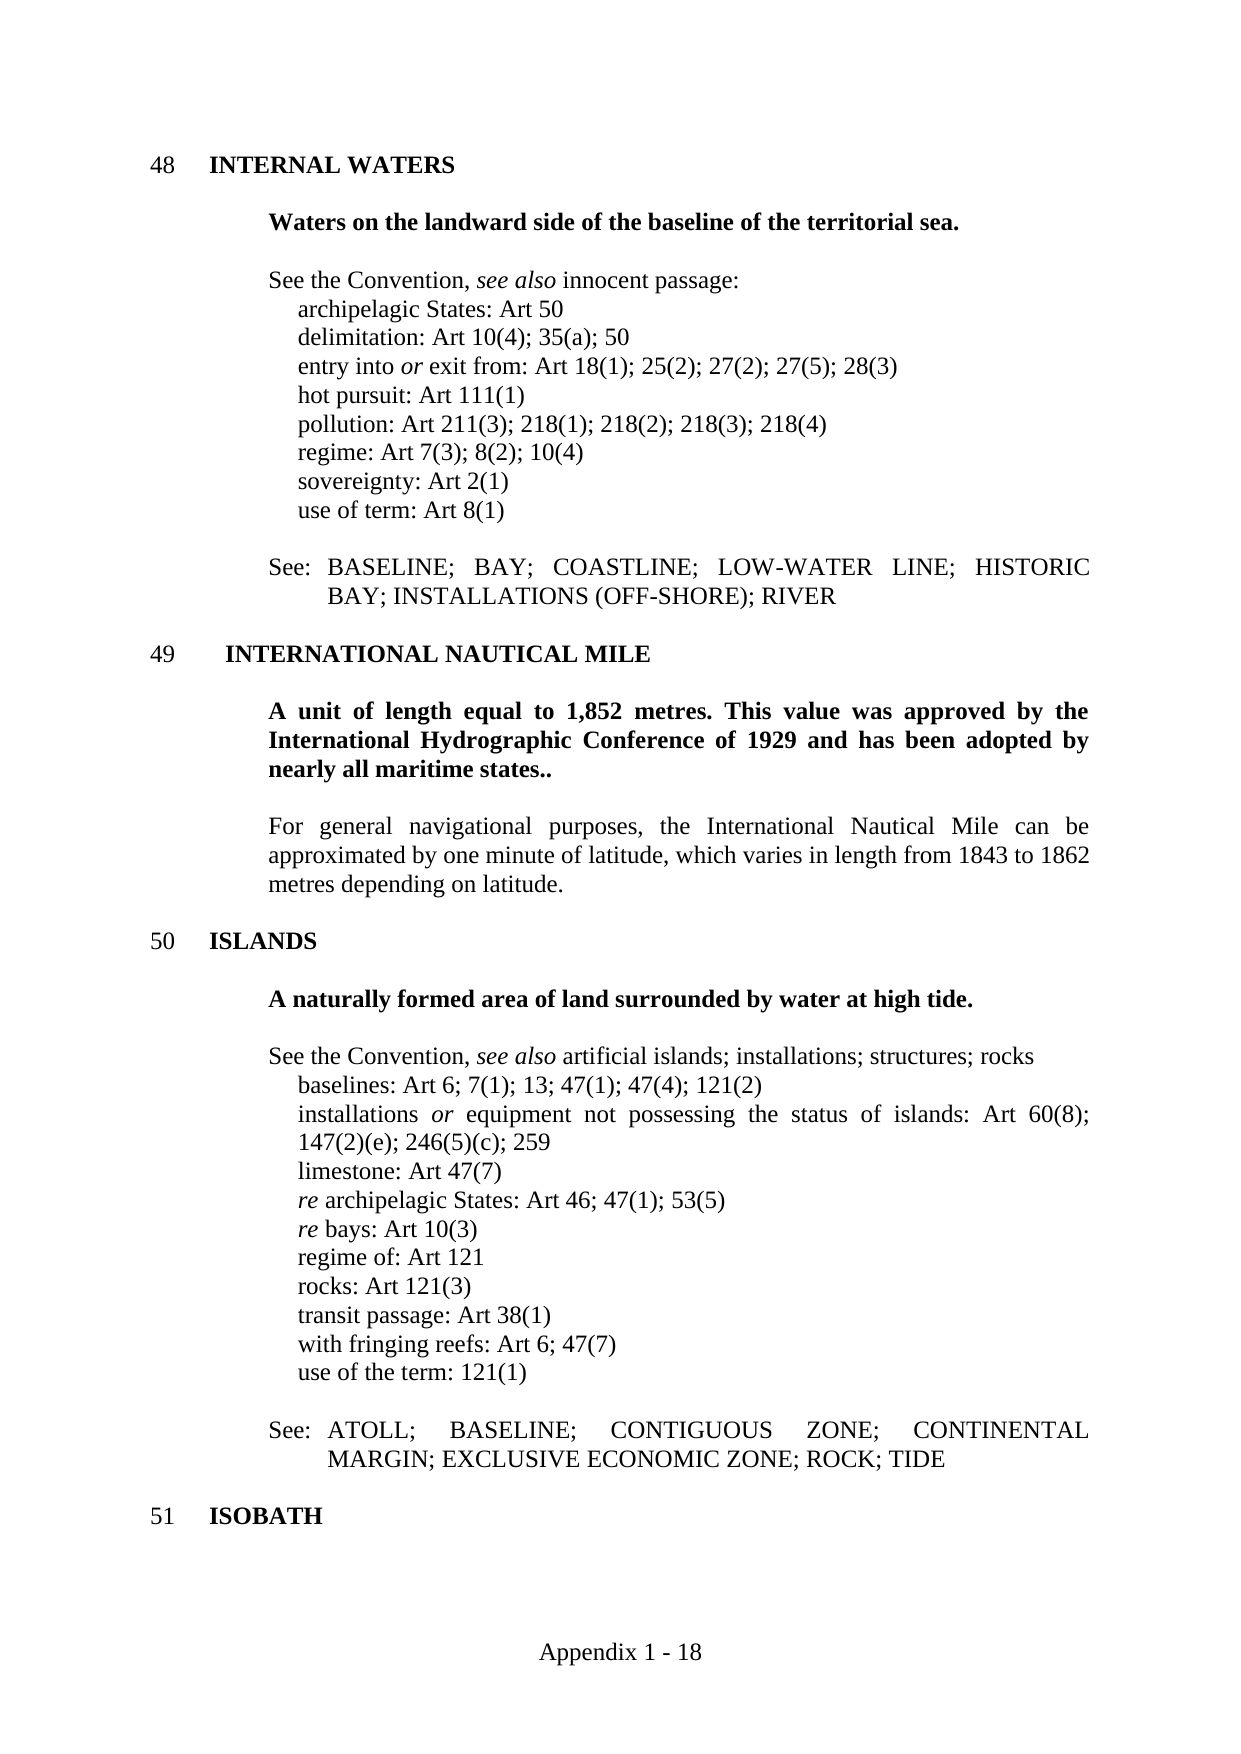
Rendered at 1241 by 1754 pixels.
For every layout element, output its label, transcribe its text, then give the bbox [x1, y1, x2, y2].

text entry into or exit from: Art 18(1); 25(2); 27(2); 27(5); 28(3) [298, 351, 1090, 380]
text delimitation: Art 10(4); 35(a); 50 [298, 322, 1090, 351]
text 51 ISOBATH [150, 1501, 1090, 1530]
text A naturally formed area of land surrounded by water at high tide. [268, 984, 1090, 1012]
text use of term: Art 8(1) [298, 495, 1090, 524]
text A unit of length equal to 1,852 metres. This value was approved by the International Hydrographic Conference of 1929 and has been adopted by nearly all maritime states.. [268, 696, 1090, 782]
text limestone: Art 47(7) [298, 1156, 1090, 1185]
text transit passage: Art 38(1) [298, 1300, 1090, 1329]
text See: BASELINE; BAY; COASTLINE; LOW-WATER LINE; HISTORIC BAY; INSTALLATIONS (OFF-SHORE); RIVER [268, 552, 1090, 610]
text installations or equipment not possessing the status of islands: Art 60(8); 147(2)(e); 246(5)(c); 259 [298, 1099, 1090, 1156]
text hot pursuit: Art 111(1) [298, 380, 1090, 409]
text regime of: Art 121 [298, 1242, 1090, 1271]
text re archipelagic States: Art 46; 47(1); 53(5) [298, 1185, 1090, 1214]
text See: ATOLL; BASELINE; CONTIGUOUS ZONE; CONTINENTAL MARGIN; EXCLUSIVE ECONOMIC ZONE; ROCK; TIDE [268, 1415, 1090, 1472]
text use of the term: 121(1) [298, 1357, 1090, 1386]
text 50 ISLANDS [150, 926, 1090, 955]
text sovereignty: Art 2(1) [298, 466, 1090, 495]
text 49 INTERNATIONAL NAUTICAL MILE [150, 639, 1090, 667]
text re bays: Art 10(3) [298, 1214, 1090, 1242]
text See the Convention, see also innocent passage: [268, 265, 1090, 294]
text archipelagic States: Art 50 [298, 294, 1090, 322]
text baselines: Art 6; 7(1); 13; 47(1); 47(4); 121(2) [298, 1070, 1090, 1099]
text with fringing reefs: Art 6; 47(7) [298, 1329, 1090, 1357]
text For general navigational purposes, the International Nautical Mile can be approximated by one minute of latitude, which varies in length from 1843 to 1862 metres depending on latitude. [268, 811, 1090, 897]
text pollution: Art 211(3); 218(1); 218(2); 218(3); 218(4) [298, 409, 1090, 437]
text See the Convention, see also artificial islands; installations; structures; rocks [268, 1041, 1090, 1070]
text Waters on the landward side of the baseline of the territorial sea. [268, 207, 1090, 236]
text 48 INTERNAL WATERS [150, 150, 1090, 179]
text regime: Art 7(3); 8(2); 10(4) [298, 437, 1090, 466]
text rocks: Art 121(3) [298, 1271, 1090, 1300]
